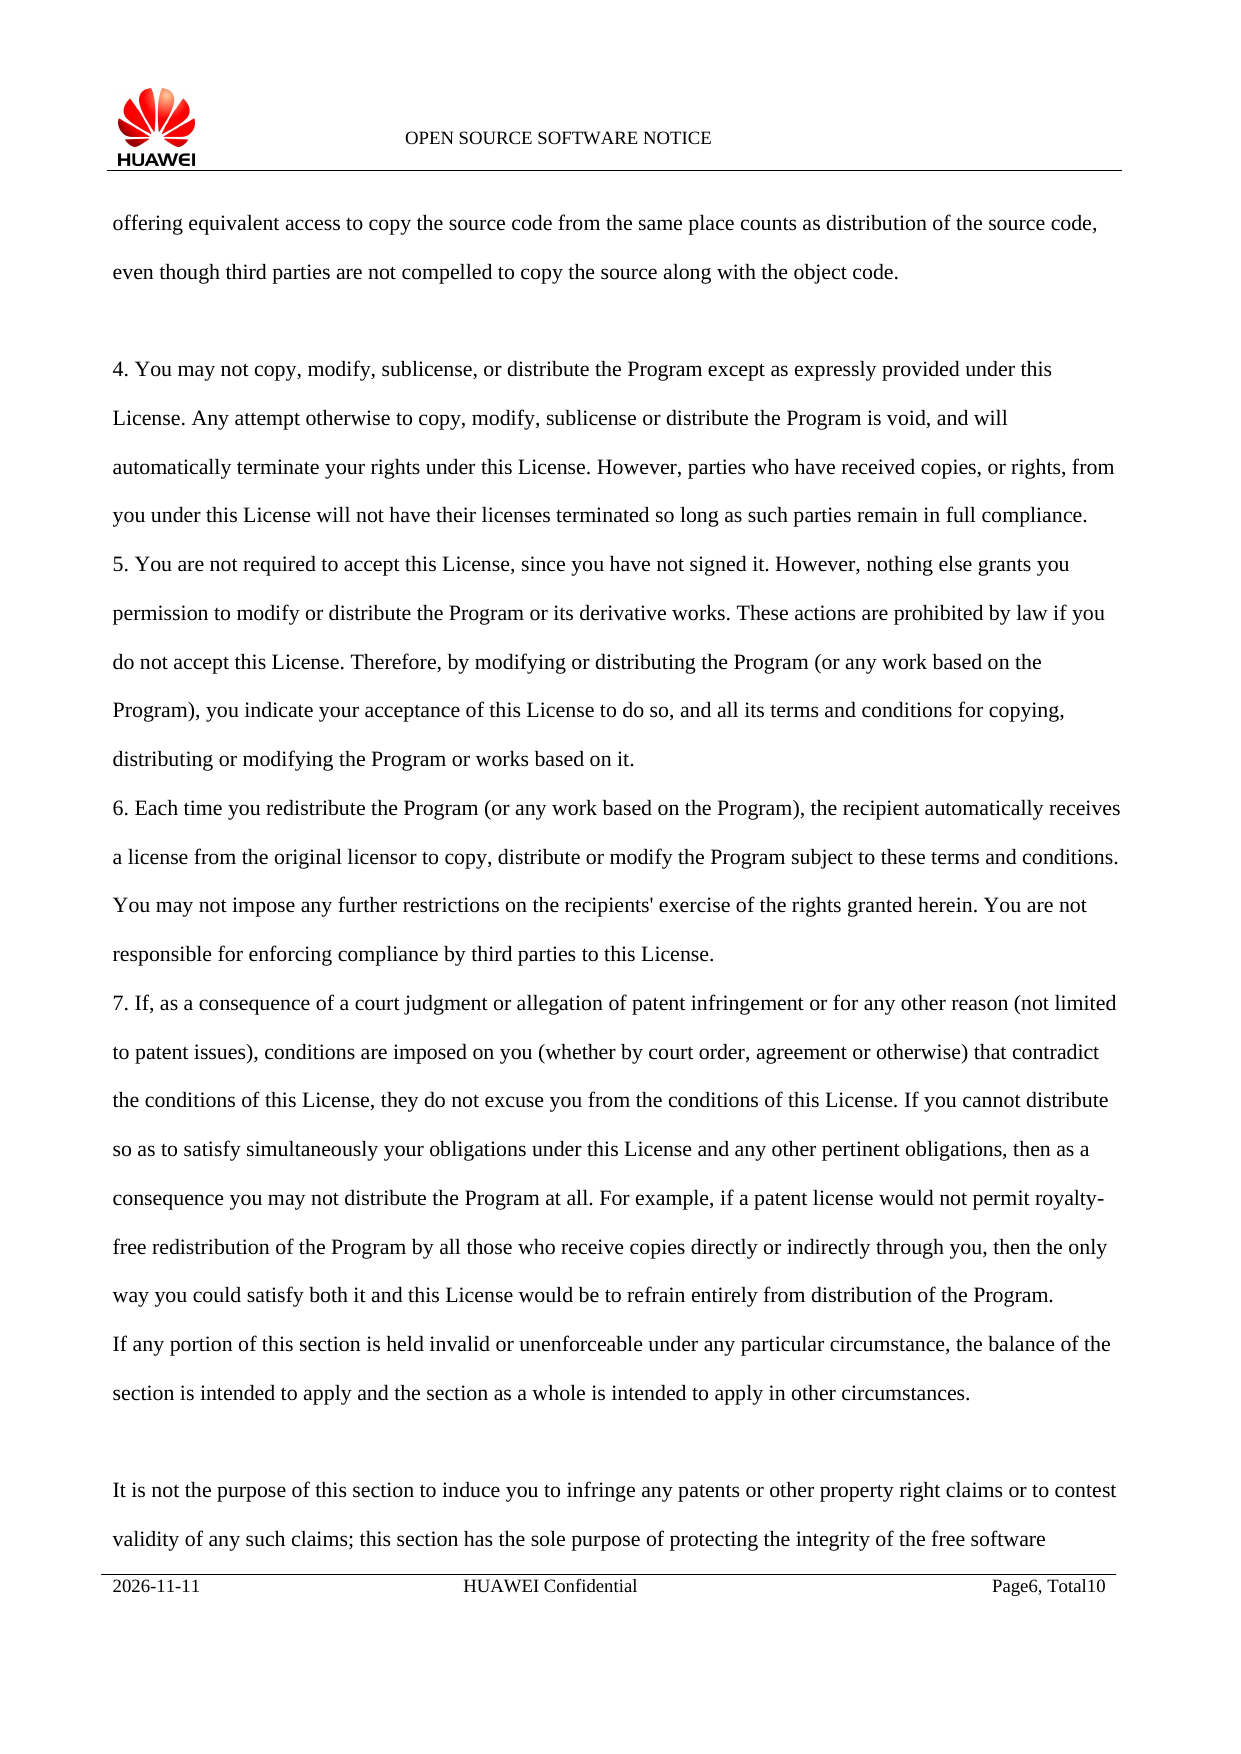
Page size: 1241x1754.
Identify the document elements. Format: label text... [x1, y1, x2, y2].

picture [118, 88, 195, 166]
